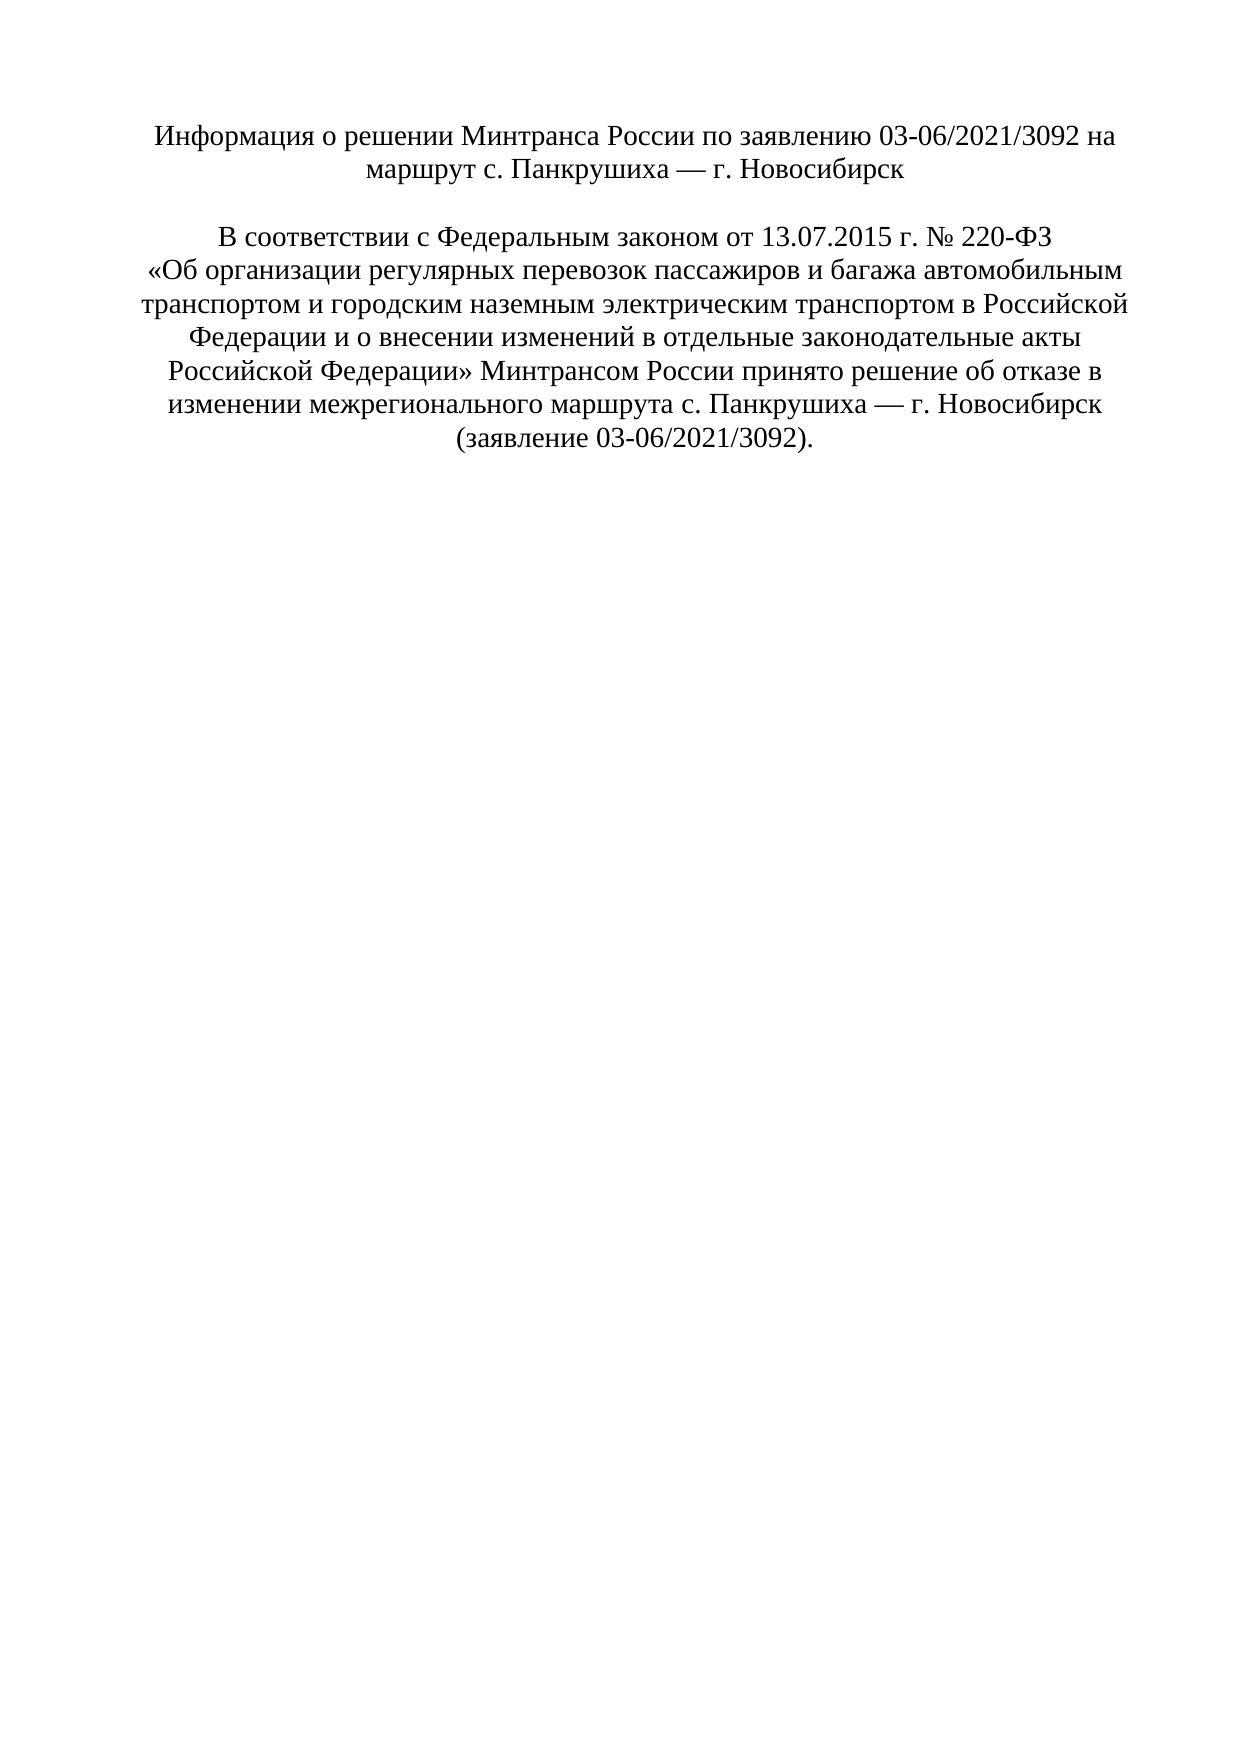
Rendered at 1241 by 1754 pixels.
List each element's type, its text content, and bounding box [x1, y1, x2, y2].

text Информация о решении Минтранса России по заявлению 03-06/2021/3092 на маршрут с. Панкрушиха — г. Новосибирск [118, 118, 1152, 185]
text В соответствии с Федеральным законом от 13.07.2015 г. № 220-ФЗ «Об организации регулярных перевозок пассажиров и багажа автомобильным транспортом и городским наземным электрическим транспортом в Российской Федерации и о внесении изменений в отдельные законодательные акты Российской Федерации» Минтрансом России принято решение об отказе в изменении межрегионального маршрута с. Панкрушиха — г. Новосибирск (заявление 03-06/2021/3092). [118, 219, 1152, 453]
